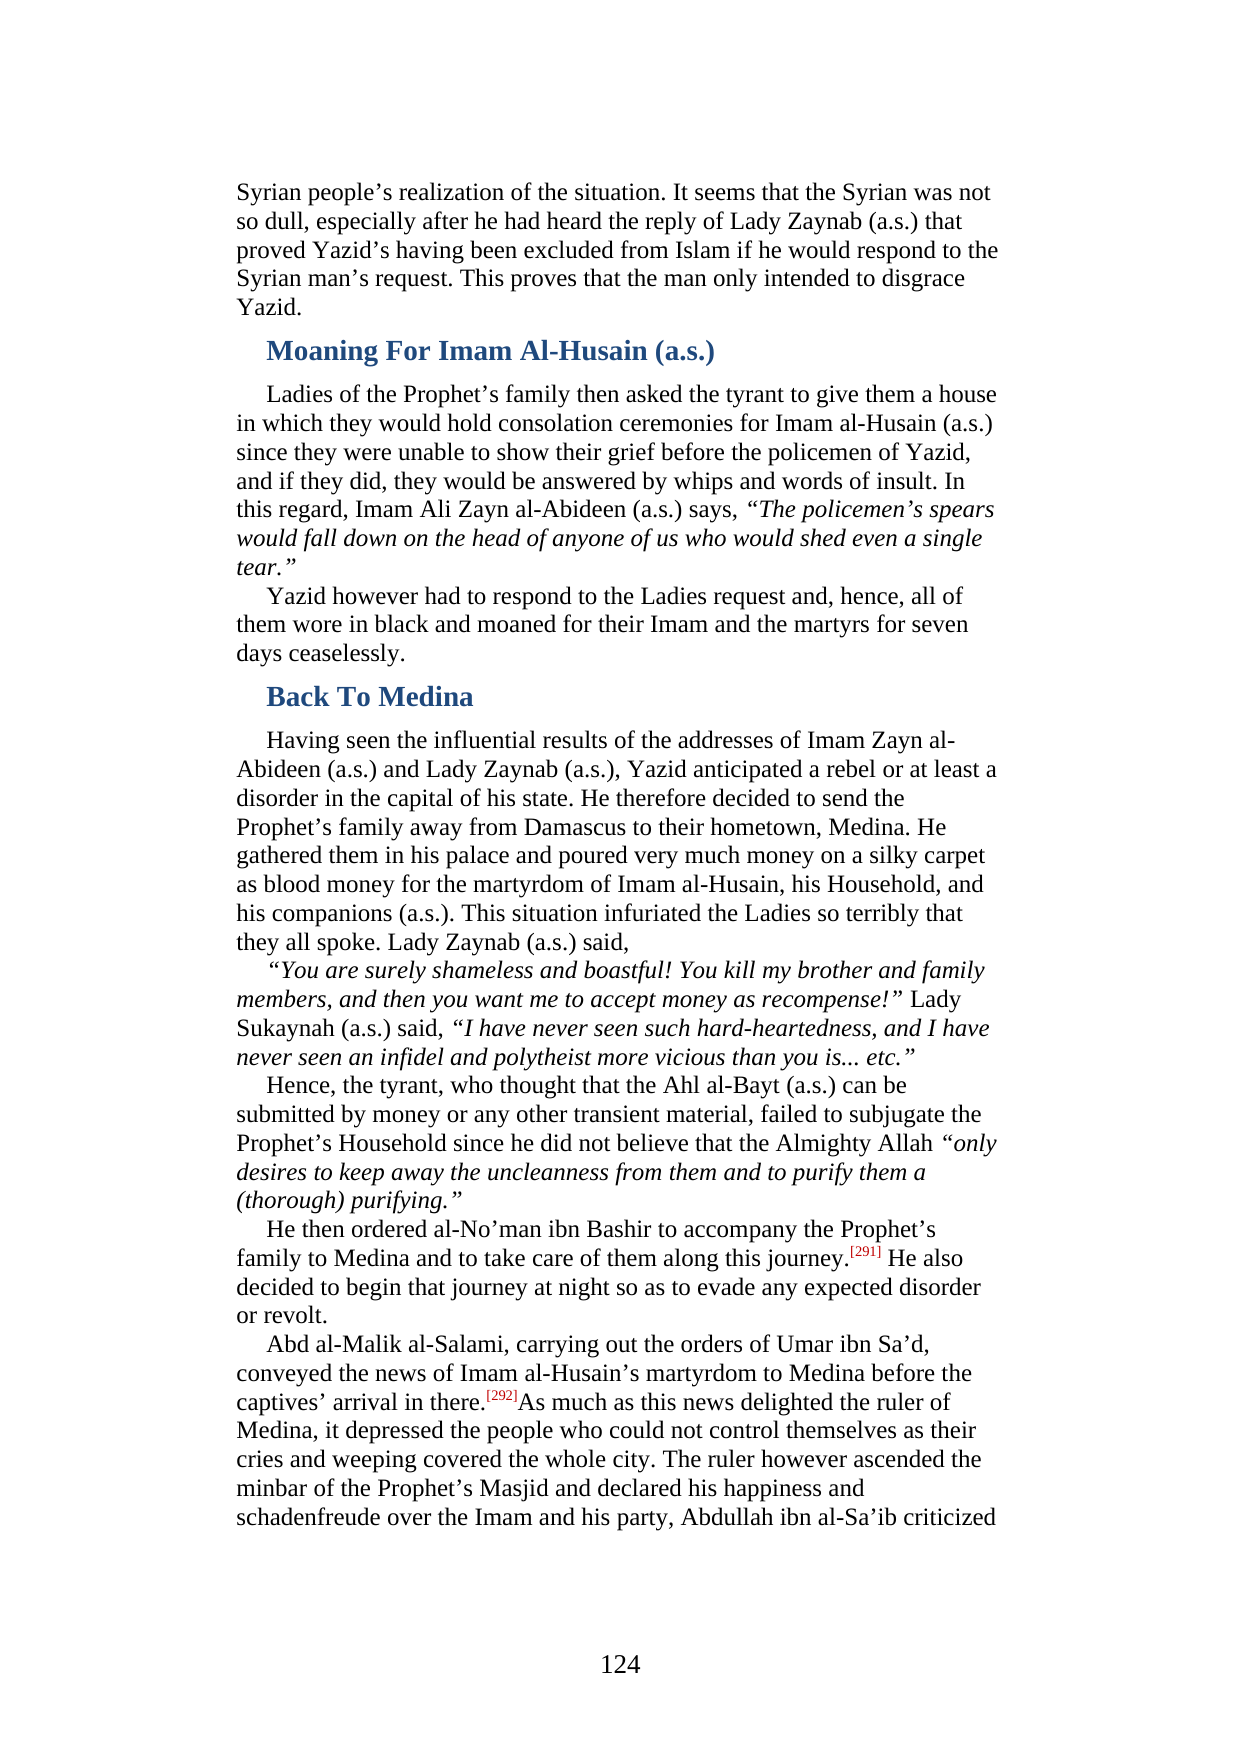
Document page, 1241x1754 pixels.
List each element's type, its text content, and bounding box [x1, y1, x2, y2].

subtitle Back To Medina [236, 679, 1004, 713]
text Having seen the influential results of the addresses of Imam Zayn al-Abideen (a.s.) and Lady Zaynab (a.s.), Yazid anticipated a rebel or at least a disorder in the capital of his state. He therefore decided to send the Prophet’s family away from Damascus to their hometown, Medina. He gathered them in his palace and poured very much money on a silky carpet as blood money for the martyrdom of Imam al-Husain, his Household, and his companions (a.s.). This situation infuriated the Ladies so terribly that they all spoke. Lady Zaynab (a.s.) said, [236, 726, 1004, 956]
text Ladies of the Prophet’s family then asked the tyrant to give them a house in which they would hold consolation ceremonies for Imam al-Husain (a.s.) since they were unable to show their grief before the policemen of Yazid, and if they did, they would be answered by whips and words of insult. In this regard, Imam Ali Zayn al-Abideen (a.s.) says, “The policemen’s spears would fall down on the head of anyone of us who would shed even a single tear.” [236, 379, 1004, 581]
text Yazid however had to respond to the Ladies request and, hence, all of them wore in black and moaned for their Imam and the martyrs for seven days ceaselessly. [236, 581, 1004, 667]
text Hence, the tyrant, who thought that the Ahl al-Bayt (a.s.) can be submitted by money or any other transient material, failed to subjugate the Prophet’s Household since he did not believe that the Almighty Allah “only desires to keep away the uncleanness from them and to purify them a (thorough) purifying.” [236, 1071, 1004, 1214]
text He then ordered al-No’man ibn Bashir to accompany the Prophet’s family to Medina and to take care of them along this journey.[291] He also decided to begin that journey at night so as to evade any expected disorder or revolt. [236, 1214, 1004, 1329]
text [236, 177, 1004, 321]
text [236, 1329, 1004, 1531]
text “You are surely shameless and boastful! You kill my brother and family members, and then you want me to accept money as recompense!” Lady Sukaynah (a.s.) said, “I have never seen such hard-heartedness, and I have never seen an infidel and polytheist more vicious than you is... etc.” [236, 956, 1004, 1071]
subtitle Moaning For Imam Al-Husain (a.s.) [236, 333, 1004, 367]
